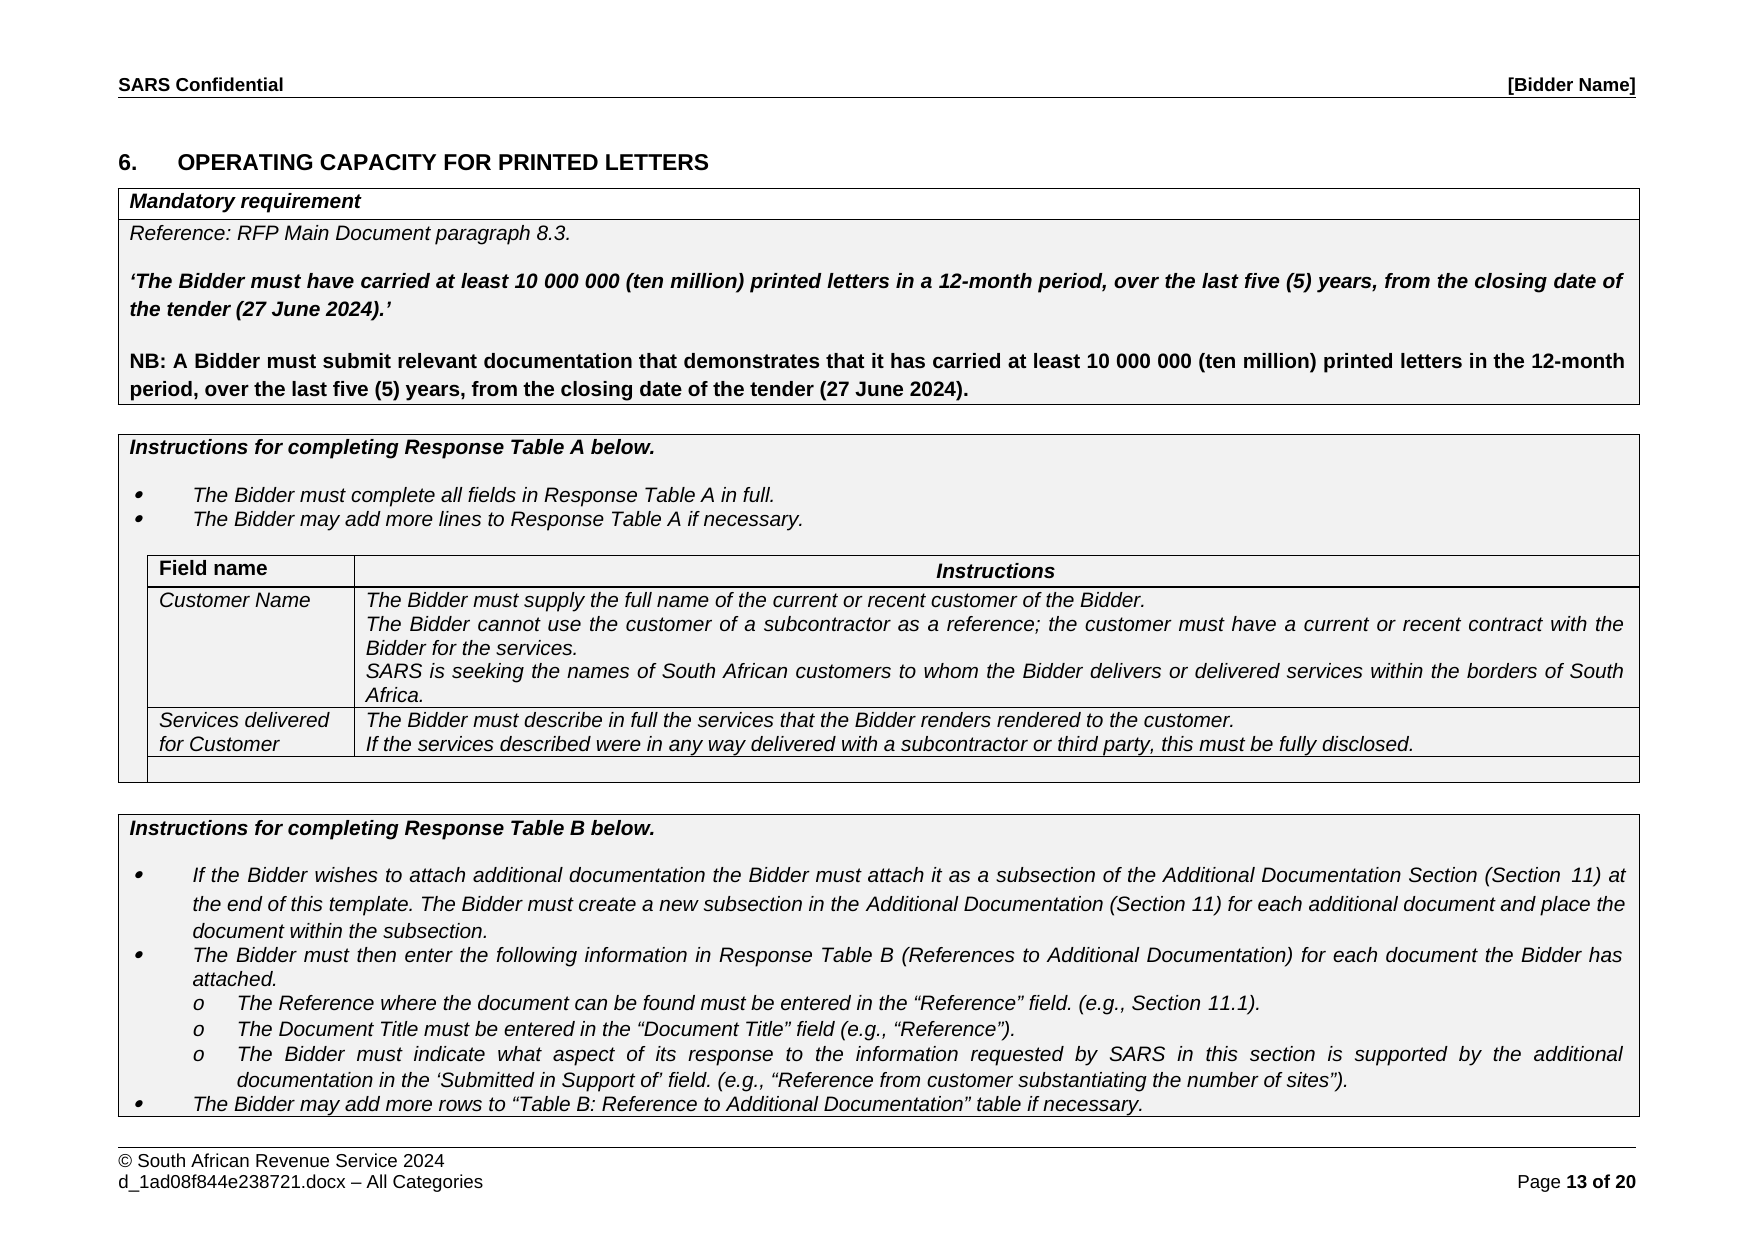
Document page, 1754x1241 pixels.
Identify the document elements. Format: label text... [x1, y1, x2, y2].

table_cell Instructions [355, 556, 1639, 586]
table_cell [119, 555, 147, 782]
table_cell Field name [148, 556, 354, 586]
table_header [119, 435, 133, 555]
table_cell The Bidder must supply the full name of the current or recent customer of the Bidder. The Bidder cannot use the customer of a subcontractor as a reference; the customer must have a current or recent contract with the Bidder for the services. SARS is seeking the names of South African customers to whom the Bidder delivers or delivered services within the borders of South Africa. [355, 588, 1639, 707]
table_cell Customer Name [148, 588, 354, 707]
table_header Mandatory requirement [119, 189, 1639, 219]
table_cell Reference: RFP Main Document paragraph 8.3. ‘The Bidder must have carried at least 10 000 000 (ten million) printed letters in a 12-month period, over the last five (5) years, from the closing date of the tender (27 June 2024).’ NB: A Bidder must submit relevant documentation that demonstrates that it has carried at least 10 000 000 (ten million) printed letters in the 12-month period, over the last five (5) years, from the closing date of the tender (27 June 2024). [119, 220, 1639, 404]
table_cell The Bidder must describe in full the services that the Bidder renders rendered to the customer. If the services described were in any way delivered with a subcontractor or third party, this must be fully disclosed. [355, 708, 1639, 756]
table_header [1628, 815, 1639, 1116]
table_cell Services delivered for Customer [148, 708, 354, 756]
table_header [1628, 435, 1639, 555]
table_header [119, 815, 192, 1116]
table_cell [148, 757, 1639, 782]
list Operating Capacity for printed letters [118, 148, 1636, 175]
